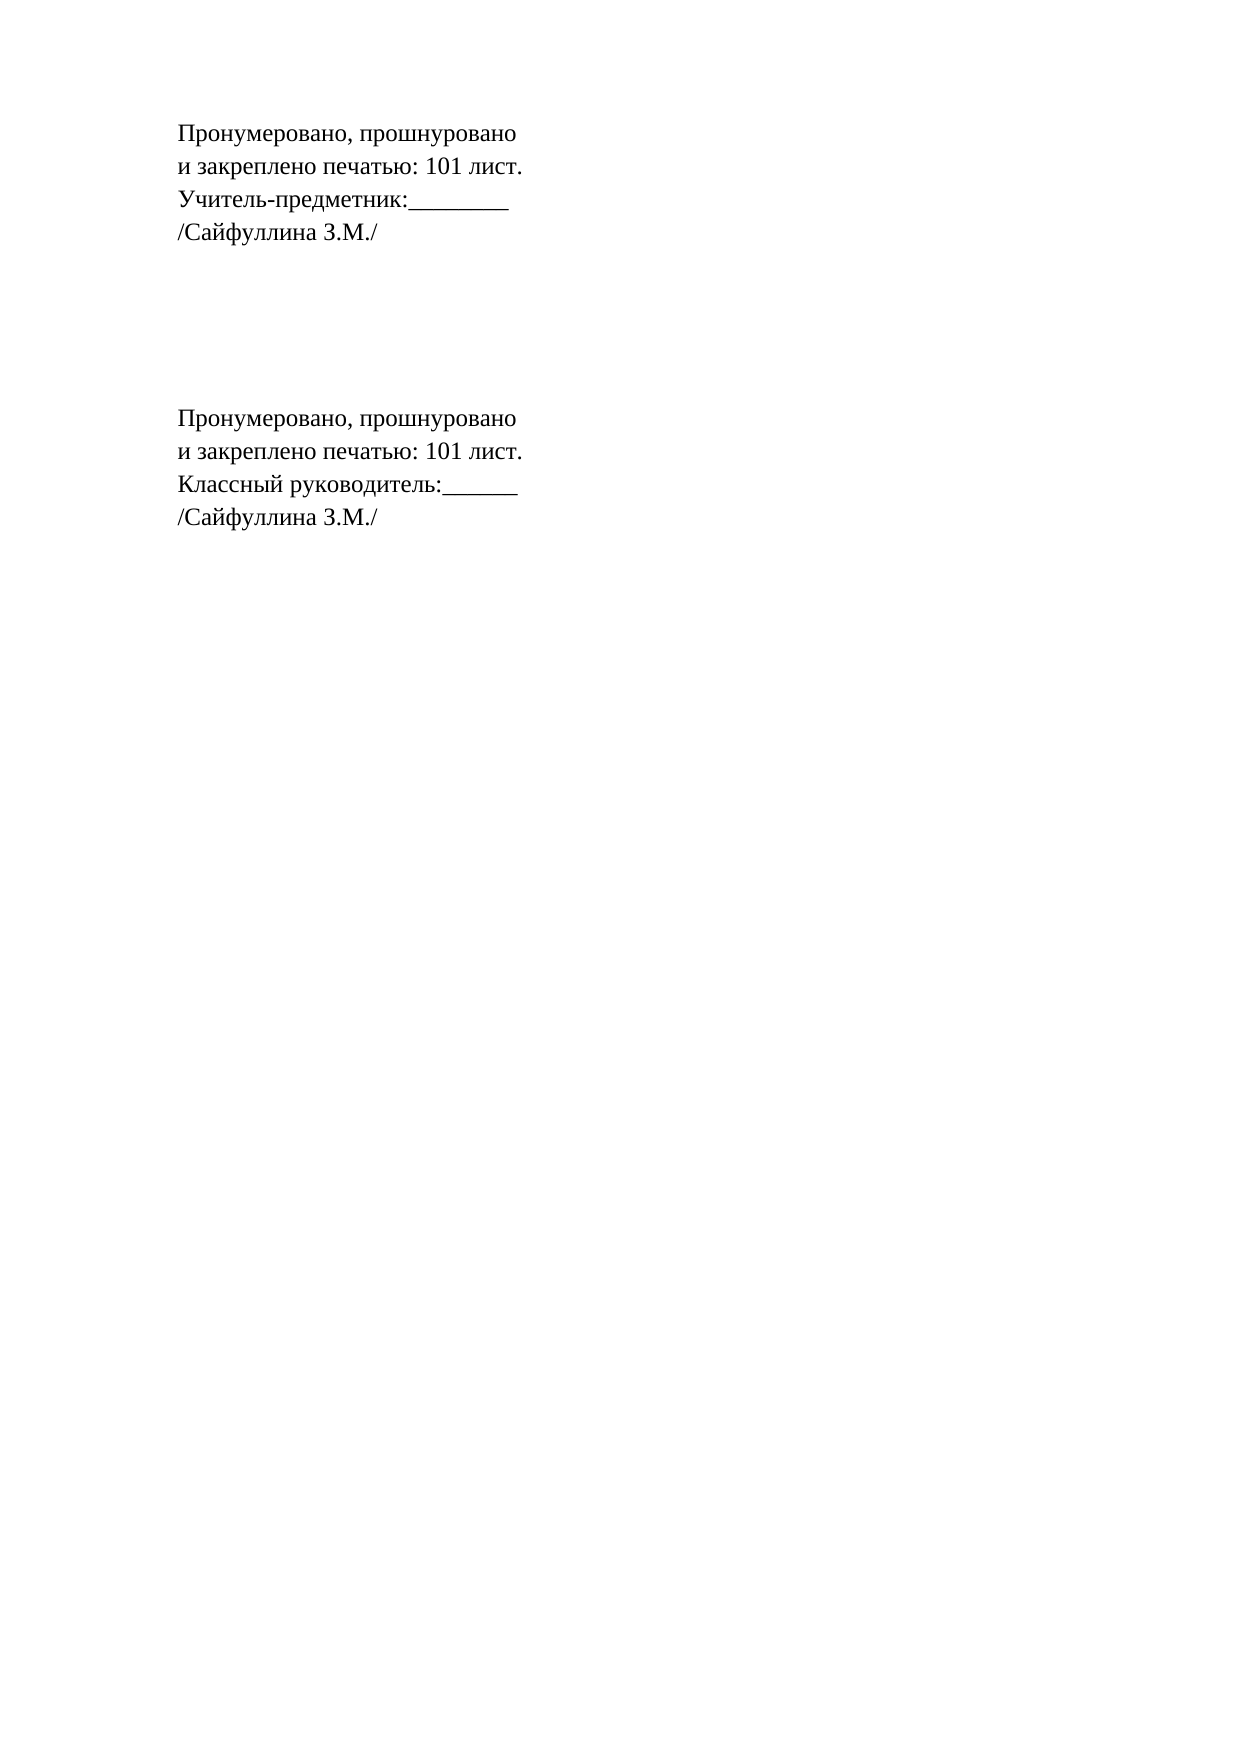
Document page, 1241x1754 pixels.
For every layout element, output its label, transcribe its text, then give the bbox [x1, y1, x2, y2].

text Учитель-предметник:________ [177, 184, 1152, 213]
text Пронумеровано, прошнуровано [177, 403, 1152, 432]
text /Сайфуллина З.М./ [177, 502, 1152, 531]
text Классный руководитель:______ [177, 469, 1152, 498]
text /Сайфуллина З.М./ [177, 217, 1152, 246]
text и закреплено печатью: 101 лист. [177, 436, 1152, 465]
text Пронумеровано, прошнуровано [177, 118, 1152, 147]
text и закреплено печатью: 101 лист. [177, 151, 1152, 180]
